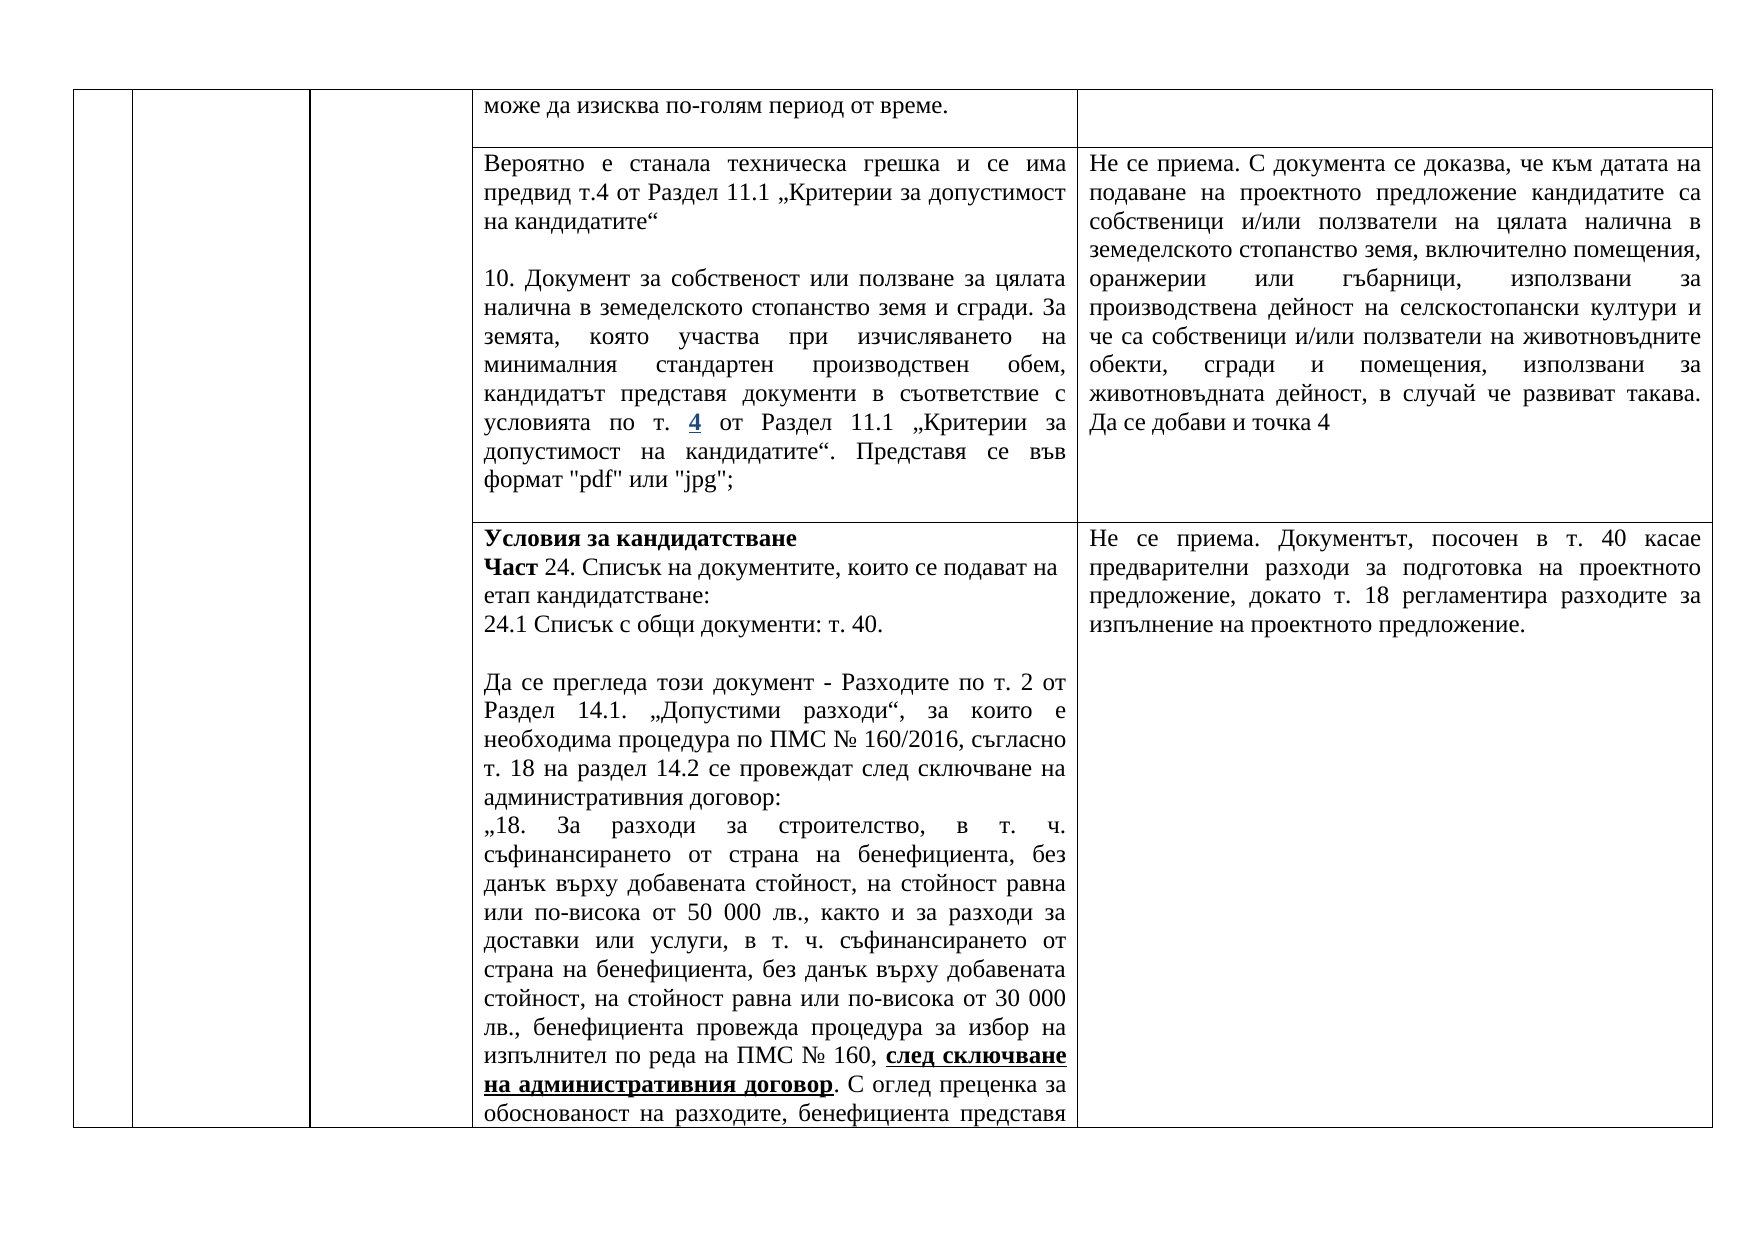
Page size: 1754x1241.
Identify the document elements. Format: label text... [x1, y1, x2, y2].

table_cell Вероятно е станала техническа грешка и се има предвид т.4 от Раздел 11.1 „Критерии за допустимост на кандидатите“ 10. Документ за собственост или ползване за цялата налична в земеделското стопанство земя и сгради. За земята, която участва при изчисляването на минималния стандартен производствен обем, кандидатът представя документи в съответствие с условията по т. 4 от Раздел 11.1 „Критерии за допустимост на кандидатите“. Представя се във формат "pdf" или "jpg"; [473, 148, 1077, 522]
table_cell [473, 90, 1077, 147]
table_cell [1078, 90, 1712, 147]
table_cell Не се приема. С документа се доказва, че към датата на подаване на проектното предложение кандидатите са собственици и/или ползватели на цялата налична в земеделското стопанство земя, включително помещения, оранжерии или гъбарници, използвани за производствена дейност на селскостопански култури и че са собственици и/или ползватели на животновъдните обекти, сгради и помещения, използвани за животновъдната дейност, в случай че развиват такава. Да се добави и точка 4 [1078, 148, 1712, 522]
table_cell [1078, 523, 1712, 1127]
